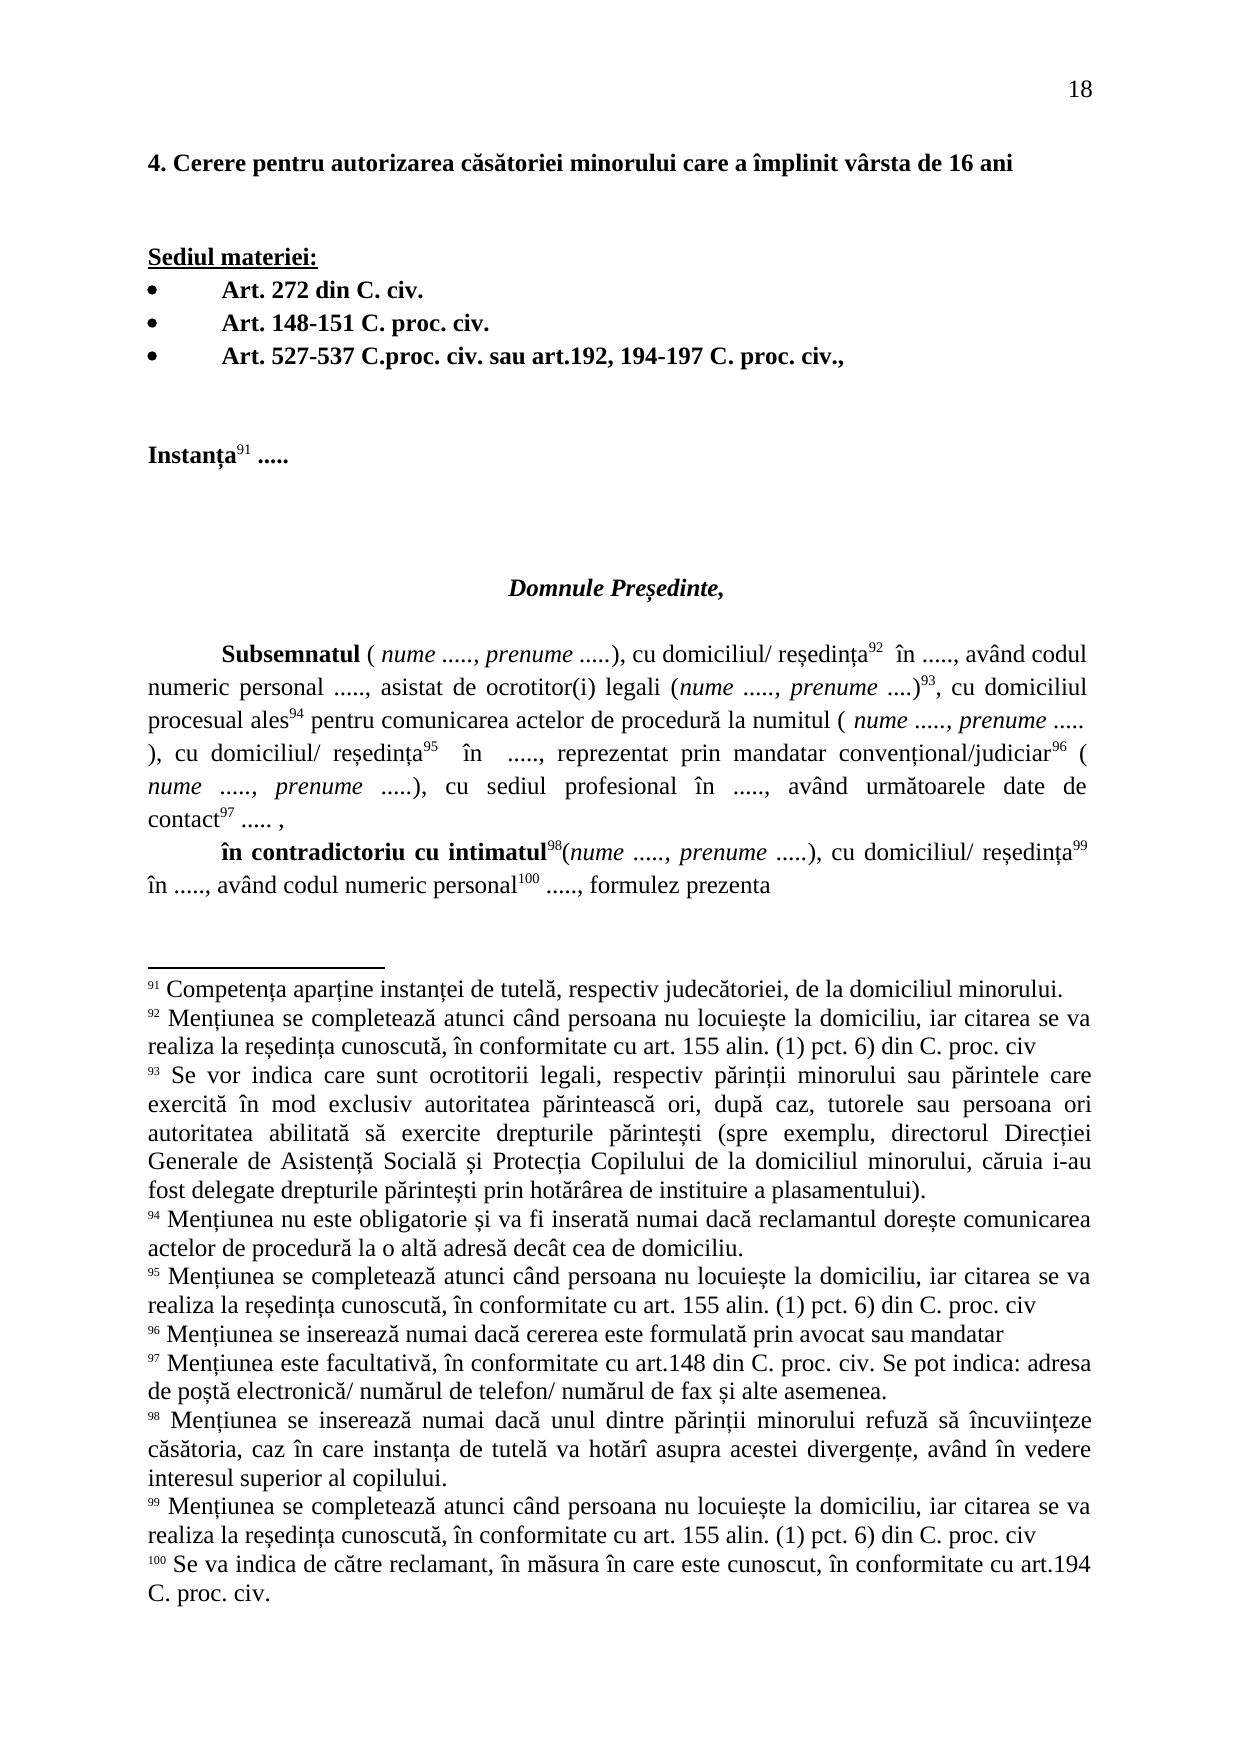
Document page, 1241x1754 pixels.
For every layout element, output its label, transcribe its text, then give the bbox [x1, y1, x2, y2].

text Domnule Președinte, [148, 573, 1087, 601]
text Sediul materiei: [148, 242, 1087, 271]
subtitle 4. Cerere pentru autorizarea căsătoriei minorului care a împlinit vârsta de 16 ani [148, 148, 1093, 176]
list Art. 272 din C. civ. [148, 275, 1087, 304]
text Subsemnatul ( nume ....., prenume .....), cu domiciliul/ reședința în ....., având codul numeric personal ....., asistat de ocrotitor(i) legali (nume ....., prenume ....), cu domiciliul procesual ales pentru comunicarea actelor de procedură la numitul ( nume ....., prenume ..... ), cu domiciliul/ reședința în ....., reprezentat prin mandatar convențional/judiciar ( nume ....., prenume .....), cu sediul profesional în ....., având următoarele date de contact ..... , [148, 639, 1087, 832]
list Art. 148-151 C. proc. civ. [148, 308, 1087, 337]
text Instanța ..... [148, 441, 1087, 469]
text în contradictoriu cu intimatul(nume ....., prenume .....), cu domiciliul/ reședința în ....., având codul numeric personal ....., formulez prezenta [148, 837, 1087, 898]
list Art. 527-537 C.proc. civ. sau art.192, 194-197 C. proc. civ., [148, 341, 1087, 370]
